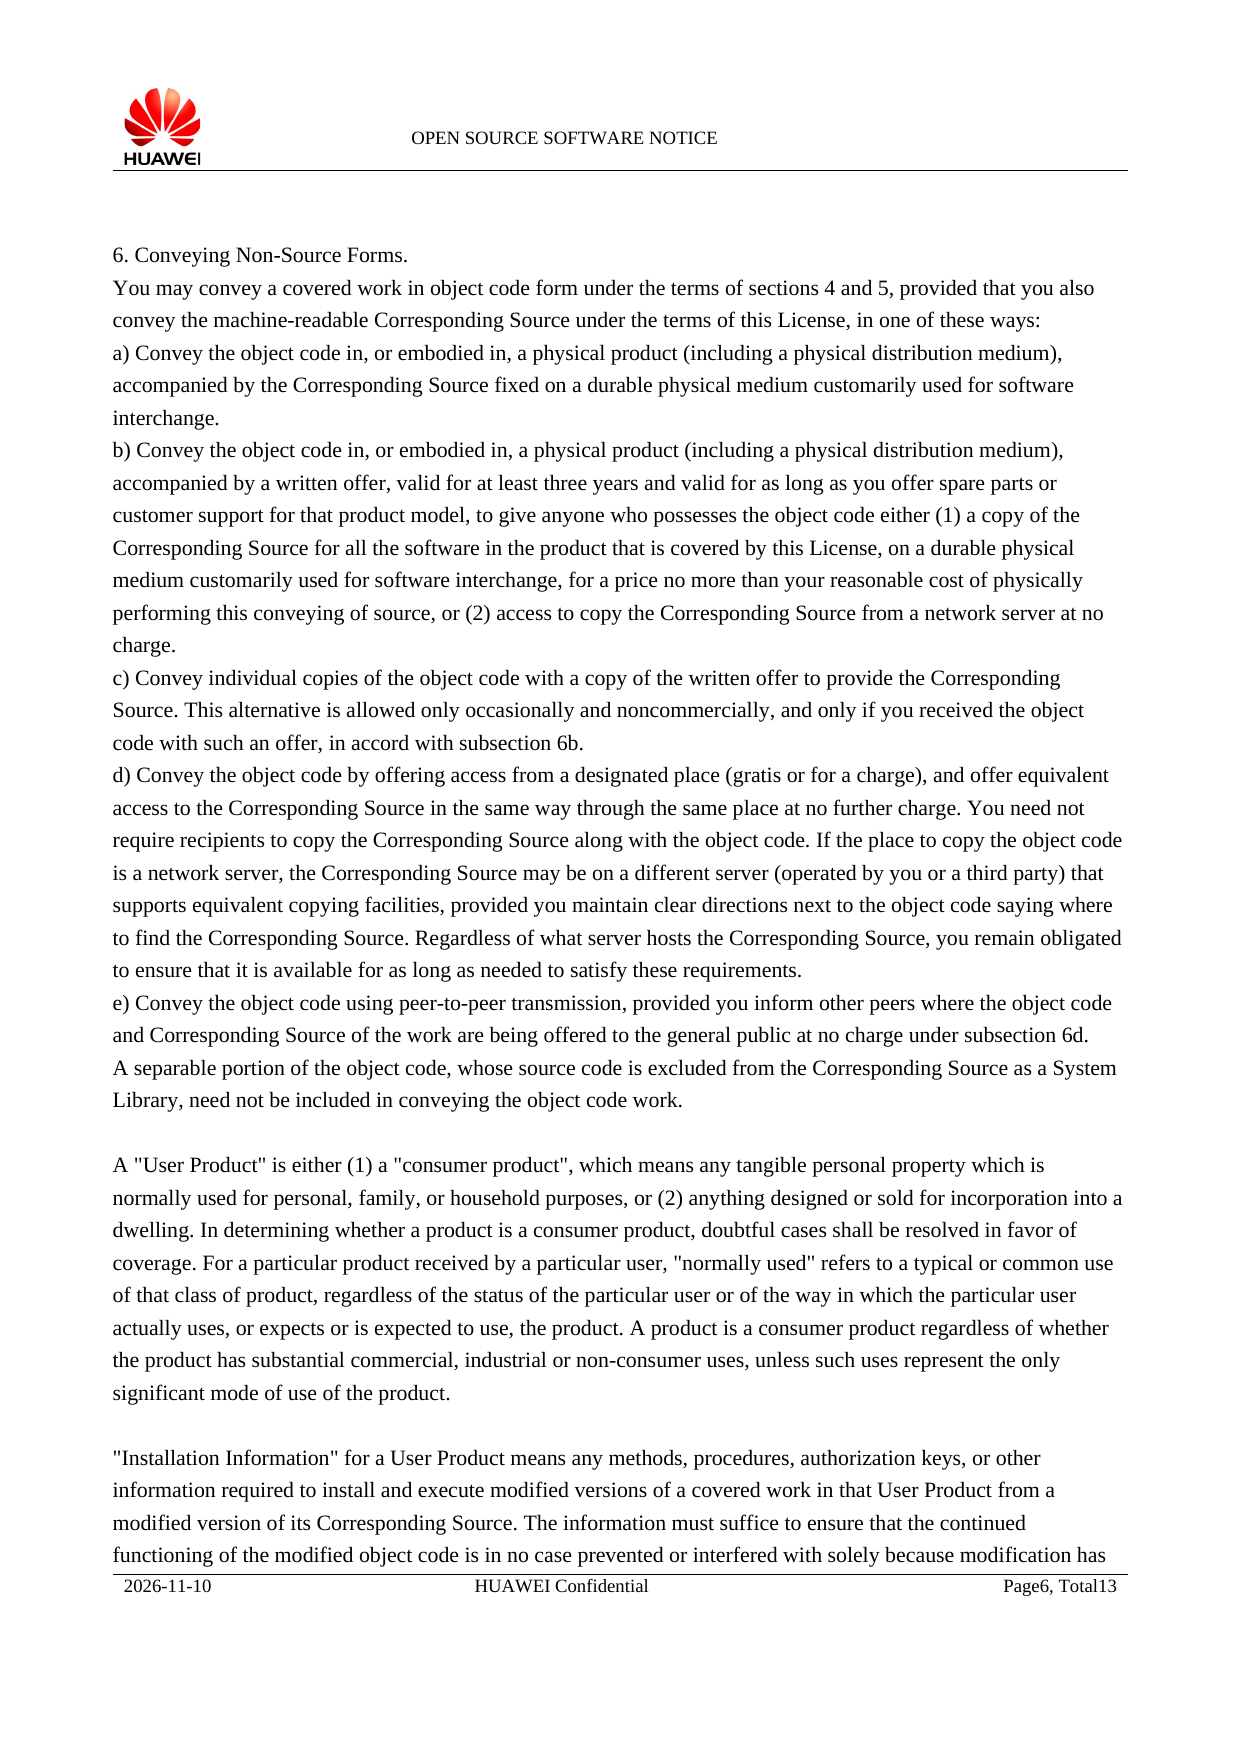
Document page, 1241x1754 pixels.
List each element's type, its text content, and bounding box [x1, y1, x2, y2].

picture [124, 88, 201, 165]
